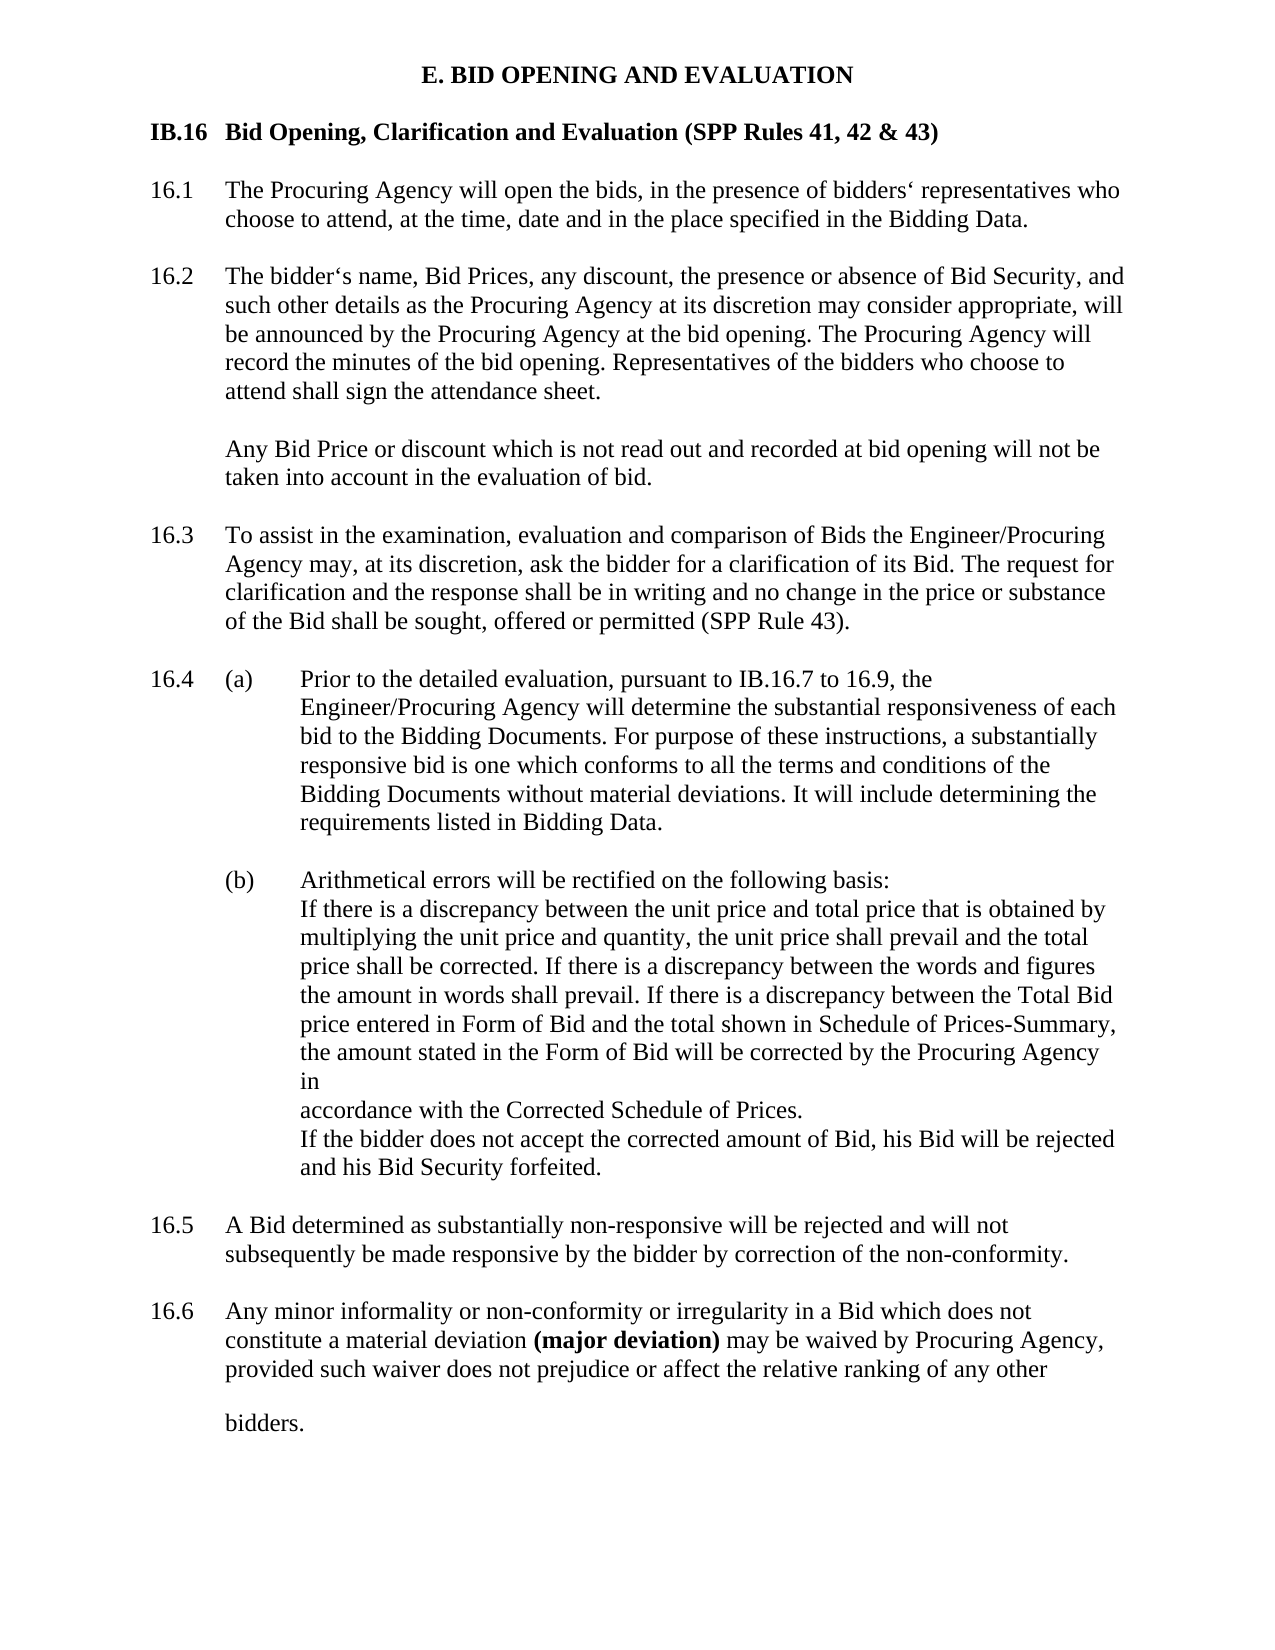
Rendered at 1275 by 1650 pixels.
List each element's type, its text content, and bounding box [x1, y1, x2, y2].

text 16.3 To assist in the examination, evaluation and comparison of Bids the Engineer/Procuring [150, 520, 1125, 549]
text and his Bid Security forfeited. [300, 1152, 1125, 1181]
text taken into account in the evaluation of bid. [150, 462, 1125, 491]
text 16.4 (a) Prior to the detailed evaluation, pursuant to IB.16.7 to 16.9, the [150, 664, 1125, 692]
text attend shall sign the attendance sheet. [150, 376, 1125, 405]
text 16.2 The bidder‘s name, Bid Prices, any discount, the presence or absence of Bid Security, and [150, 261, 1125, 290]
text requirements listed in Bidding Data. [225, 807, 1125, 836]
text 16.5 A Bid determined as substantially non-responsive will be rejected and will not [150, 1210, 1125, 1239]
text the amount in words shall prevail. If there is a discrepancy between the Total Bid [300, 980, 1125, 1009]
text subsequently be made responsive by the bidder by correction of the non-conformity. [150, 1239, 1125, 1267]
text clarification and the response shall be in writing and no change in the price or substance [150, 577, 1125, 606]
text be announced by the Procuring Agency at the bid opening. The Procuring Agency will [150, 319, 1125, 347]
text IB.16 Bid Opening, Clarification and Evaluation (SPP Rules 41, 42 & 43) [150, 117, 1125, 146]
text responsive bid is one which conforms to all the terms and conditions of the [225, 750, 1125, 779]
text of the Bid shall be sought, offered or permitted (SPP Rule 43). [150, 606, 1125, 635]
text 16.6 Any minor informality or non-conformity or irregularity in a Bid which does not [150, 1296, 1125, 1325]
text multiplying the unit price and quantity, the unit price shall prevail and the total [300, 922, 1125, 951]
text Engineer/Procuring Agency will determine the substantial responsiveness of each [225, 692, 1125, 721]
text If there is a discrepancy between the unit price and total price that is obtained by [300, 894, 1125, 922]
text bid to the Bidding Documents. For purpose of these instructions, a substantially [225, 721, 1125, 750]
text such other details as the Procuring Agency at its discretion may consider appropriate, will [150, 290, 1125, 319]
text Any Bid Price or discount which is not read out and recorded at bid opening will not be [150, 434, 1125, 462]
text bidders. [150, 1408, 1125, 1436]
text 16.1 The Procuring Agency will open the bids, in the presence of bidders‘ representatives who [150, 175, 1125, 204]
text (b) Arithmetical errors will be rectified on the following basis: [150, 865, 1125, 894]
text choose to attend, at the time, date and in the place specified in the Bidding Data. [150, 204, 1125, 232]
text price shall be corrected. If there is a discrepancy between the words and figures [300, 951, 1125, 980]
text constitute a material deviation (major deviation) may be waived by Procuring Agency, [150, 1325, 1125, 1354]
text provided such waiver does not prejudice or affect the relative ranking of any other [150, 1354, 1125, 1382]
text the amount stated in the Form of Bid will be corrected by the Procuring Agency in [300, 1037, 1125, 1095]
text price entered in Form of Bid and the total shown in Schedule of Prices-Summary, [300, 1009, 1125, 1037]
text Agency may, at its discretion, ask the bidder for a clarification of its Bid. The request for [150, 549, 1125, 577]
text record the minutes of the bid opening. Representatives of the bidders who choose to [150, 347, 1125, 376]
text E. BID OPENING AND EVALUATION [150, 60, 1125, 89]
text Bidding Documents without material deviations. It will include determining the [225, 779, 1125, 807]
text If the bidder does not accept the corrected amount of Bid, his Bid will be rejected [300, 1124, 1125, 1152]
text accordance with the Corrected Schedule of Prices. [300, 1095, 1125, 1124]
